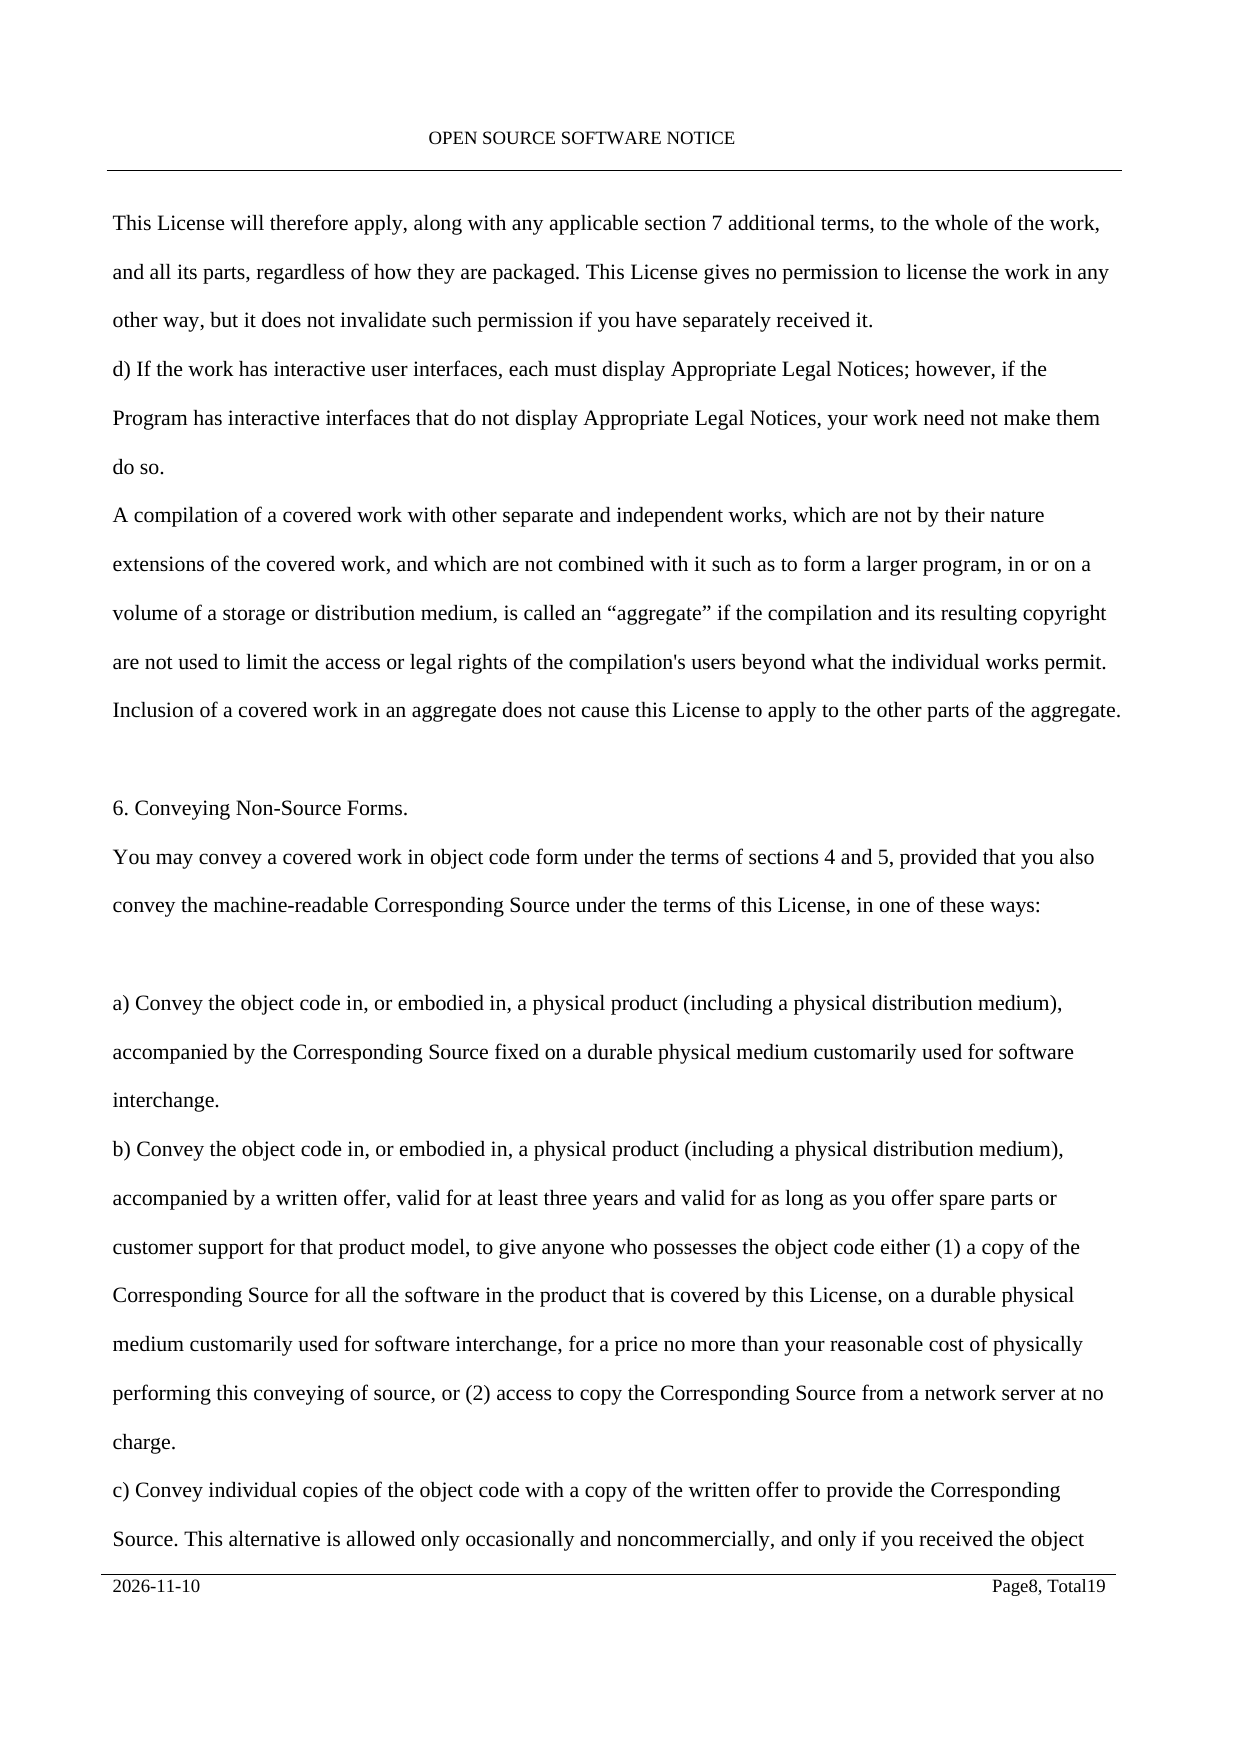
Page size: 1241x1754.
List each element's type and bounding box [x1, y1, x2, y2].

text [112, 206, 1128, 1555]
